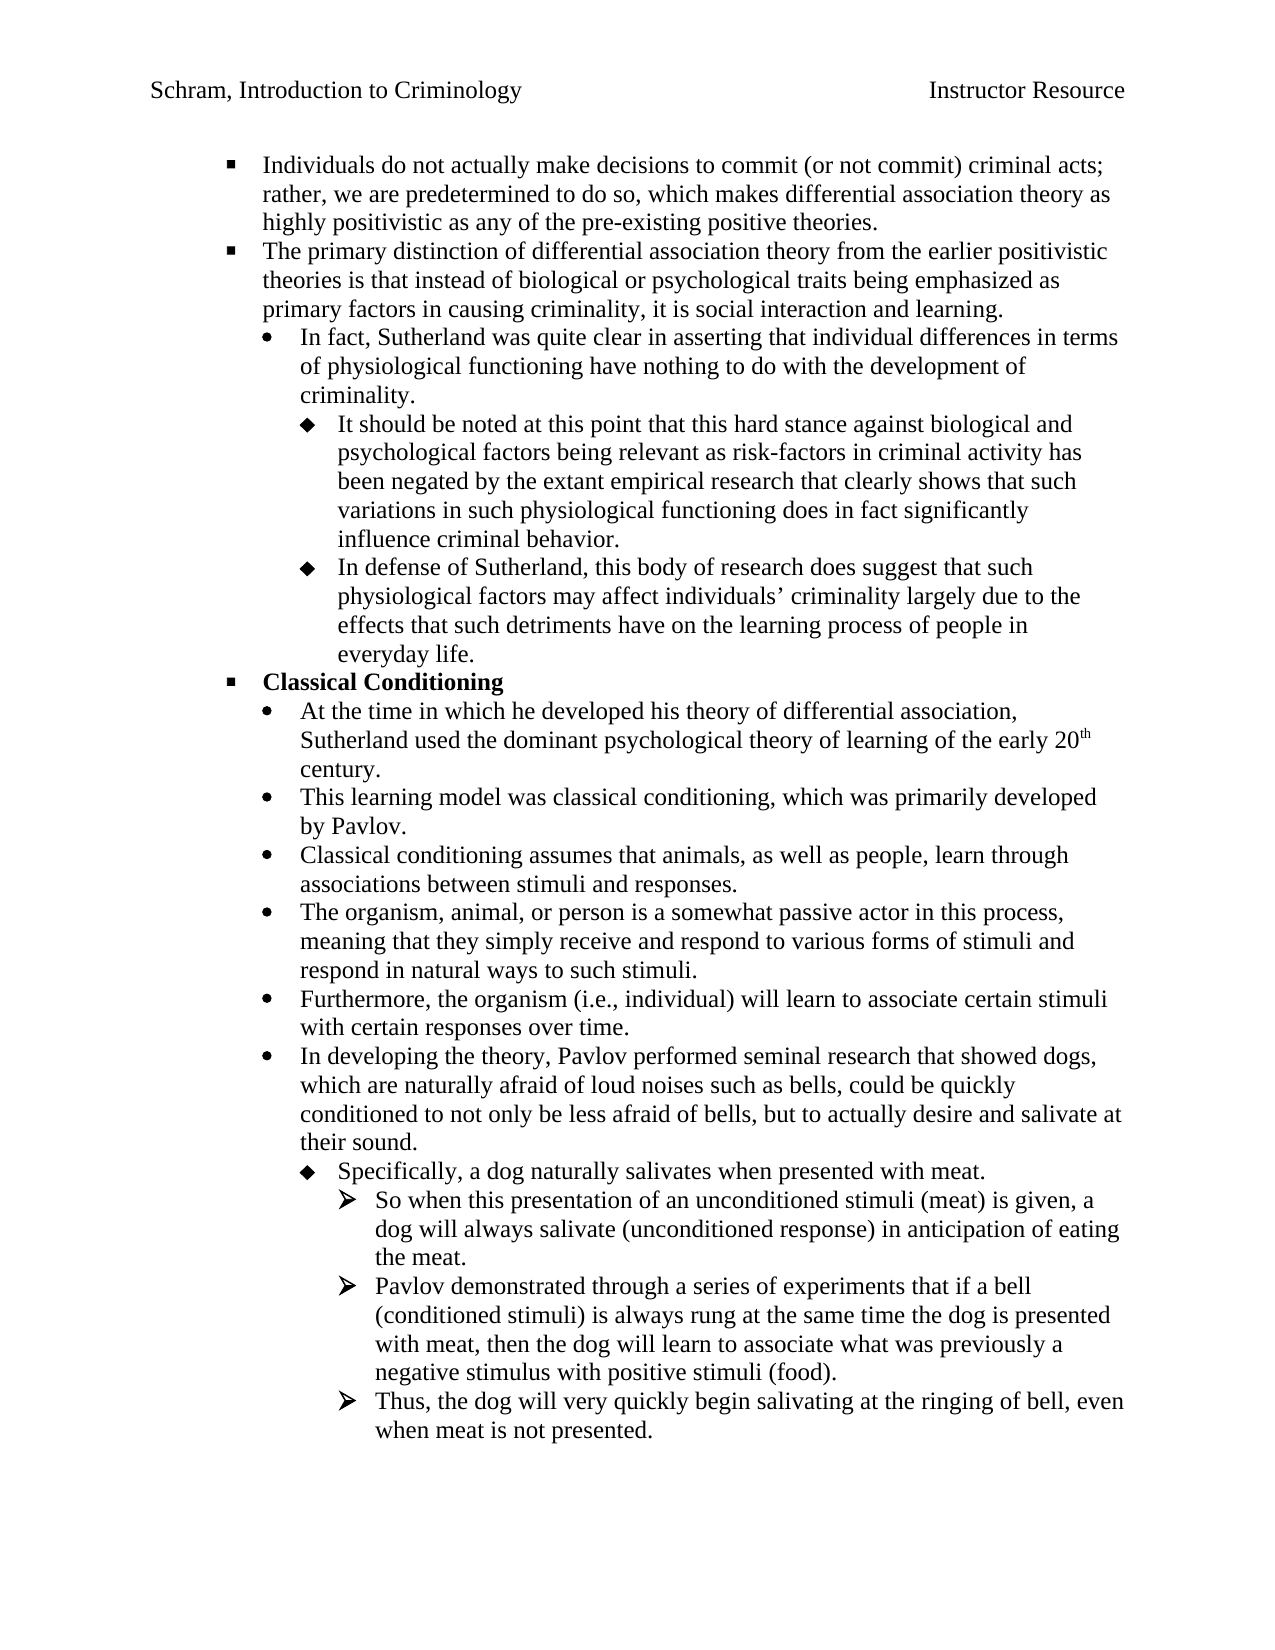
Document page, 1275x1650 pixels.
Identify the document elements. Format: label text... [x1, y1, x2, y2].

list Classical Conditioning [225, 667, 1125, 696]
list Classical conditioning assumes that animals, as well as people, learn through associations between stimuli and responses. [262, 840, 1125, 897]
list At the time in which he developed his theory of differential association, Sutherland used the dominant psychological theory of learning of the early 20th century. [262, 696, 1125, 782]
list Thus, the dog will very quickly begin salivating at the ringing of bell, even when meat is not presented. [337, 1386, 1125, 1444]
list Individuals do not actually make decisions to commit (or not commit) criminal acts; rather, we are predetermined to do so, which makes differential association theory as highly positivistic as any of the pre-existing positive theories. [225, 150, 1125, 236]
list The primary distinction of differential association theory from the earlier positivistic theories is that instead of biological or psychological traits being emphasized as primary factors in causing criminality, it is social interaction and learning. [225, 236, 1125, 322]
list It should be noted at this point that this hard stance against biological and psychological factors being relevant as risk-factors in criminal activity has been negated by the extant empirical research that clearly shows that such variations in such physiological functioning does in fact significantly influence criminal behavior. [300, 409, 1125, 552]
list Specifically, a dog naturally salivates when presented with meat. [300, 1156, 1125, 1185]
list Pavlov demonstrated through a series of experiments that if a bell (conditioned stimuli) is always rung at the same time the dog is presented with meat, then the dog will learn to associate what was previously a negative stimulus with positive stimuli (food). [337, 1271, 1125, 1386]
list The organism, animal, or person is a somewhat passive actor in this process, meaning that they simply receive and respond to various forms of stimuli and respond in natural ways to such stimuli. [262, 897, 1125, 984]
list So when this presentation of an unconditioned stimuli (meat) is given, a dog will always salivate (unconditioned response) in anticipation of eating the meat. [337, 1185, 1125, 1271]
list This learning model was classical conditioning, which was primarily developed by Pavlov. [262, 782, 1125, 840]
list Furthermore, the organism (i.e., individual) will learn to associate certain stimuli with certain responses over time. [262, 984, 1125, 1041]
list In fact, Sutherland was quite clear in asserting that individual differences in terms of physiological functioning have nothing to do with the development of criminality. [262, 322, 1125, 409]
list In developing the theory, Pavlov performed seminal research that showed dogs, which are naturally afraid of loud noises such as bells, could be quickly conditioned to not only be less afraid of bells, but to actually desire and salivate at their sound. [262, 1041, 1125, 1156]
list In defense of Sutherland, this body of research does suggest that such physiological factors may affect individuals’ criminality largely due to the effects that such detriments have on the learning process of people in everyday life. [300, 552, 1125, 667]
